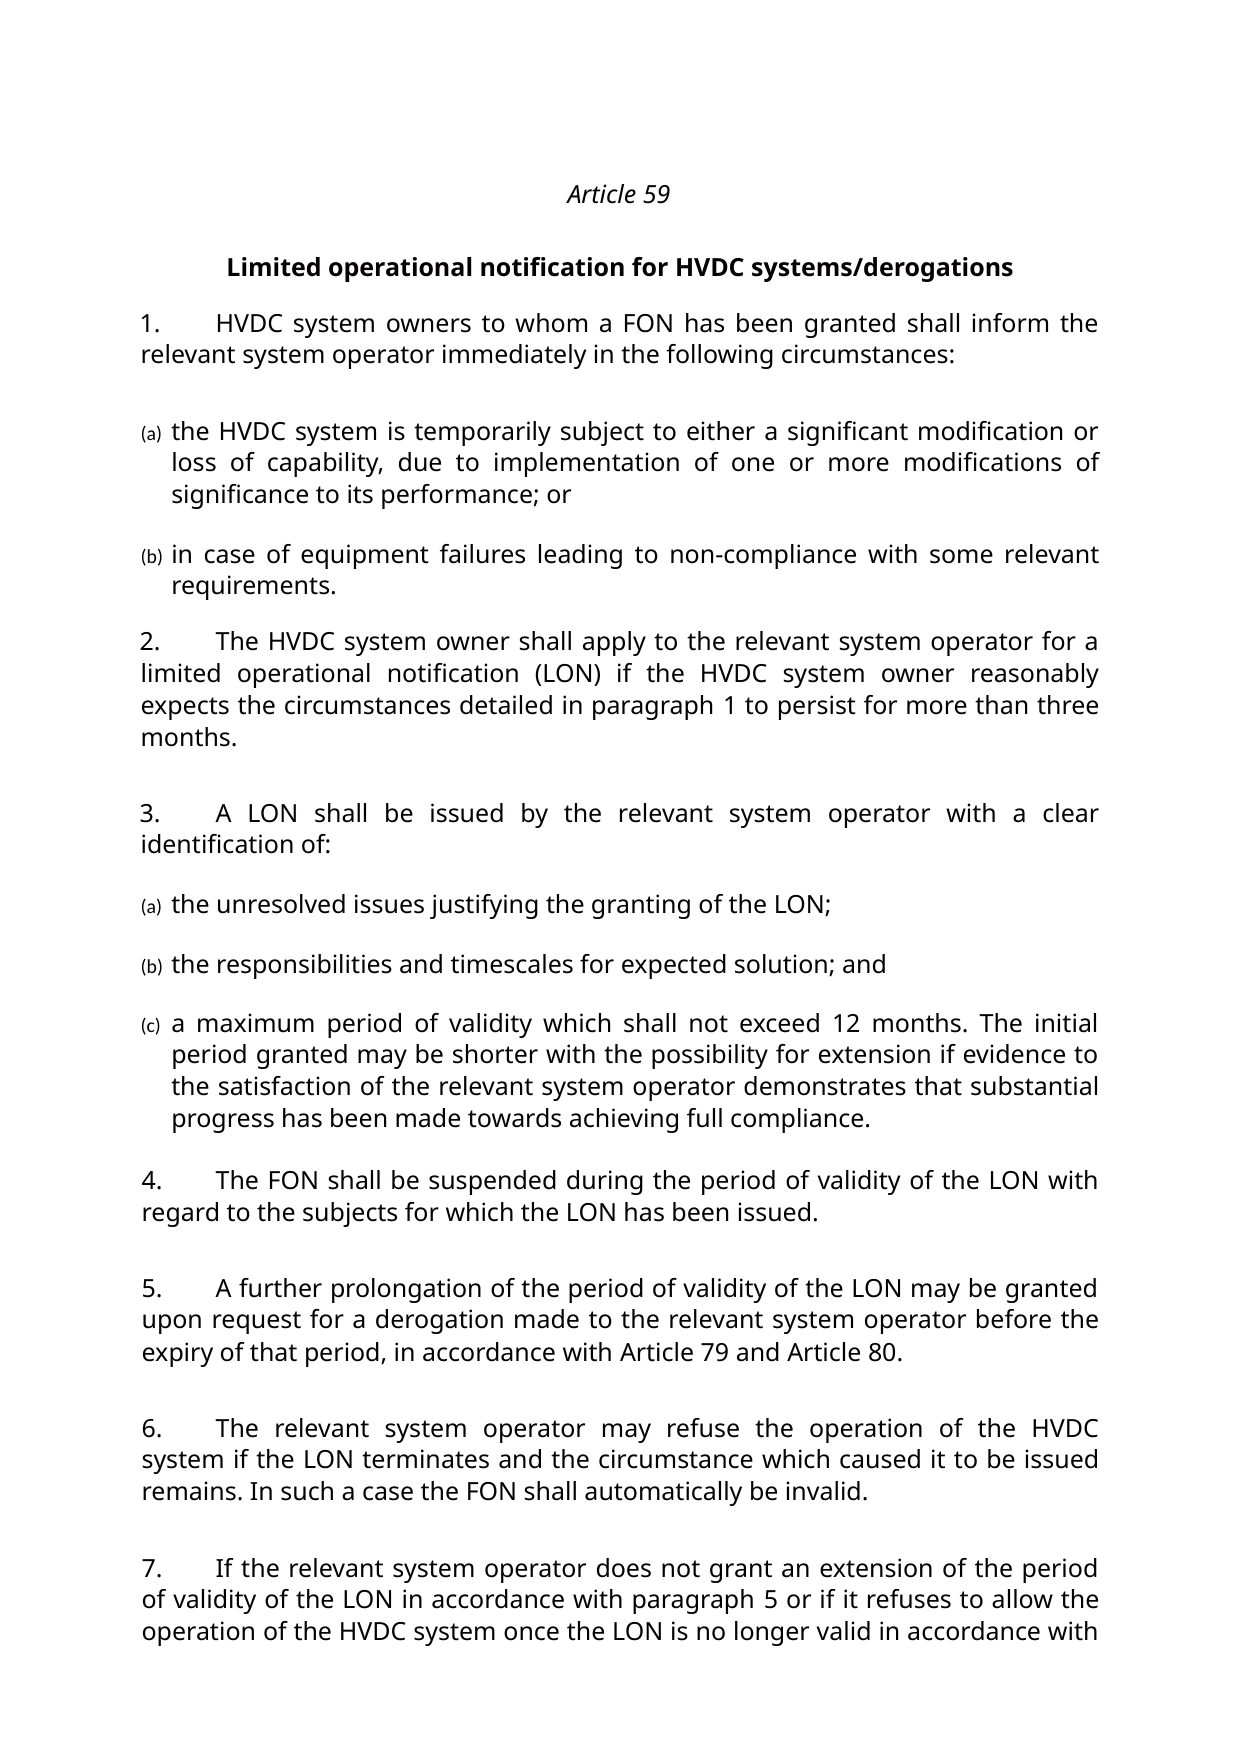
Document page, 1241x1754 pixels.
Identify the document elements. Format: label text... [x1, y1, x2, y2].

list the responsibilities and timescales for expected solution; and [140, 948, 1100, 979]
list HVDC system owners to whom a FON has been granted shall inform the relevant system operator immediately in the following circumstances: [139, 307, 1100, 371]
list The relevant system operator may refuse the operation of the HVDC system if the LON terminates and the circumstance which caused it to be issued remains. In such a case the FON shall automatically be invalid. [141, 1412, 1100, 1508]
list The FON shall be suspended during the period of validity of the LON with regard to the subjects for which the LON has been issued. [141, 1164, 1100, 1228]
list the unresolved issues justifying the granting of the LON; [140, 888, 1100, 920]
list a maximum period of validity which shall not exceed 12 months. The initial period granted may be shorter with the possibility for extension if evidence to the satisfaction of the relevant system operator demonstrates that substantial progress has been made towards achieving full compliance. [140, 1007, 1100, 1135]
list the HVDC system is temporarily subject to either a significant modification or loss of capability, due to implementation of one or more modifications of significance to its performance; or [140, 414, 1100, 511]
text Limited operational notification for HVDC systems/derogations [140, 251, 1100, 283]
subtitle Article 59 [140, 176, 1100, 210]
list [141, 1552, 1100, 1648]
list in case of equipment failures leading to non-compliance with some relevant requirements. [140, 538, 1100, 602]
list The HVDC system owner shall apply to the relevant system operator for a limited operational notification (LON) if the HVDC system owner reasonably expects the circumstances detailed in paragraph 1 to persist for more than three months. [139, 625, 1100, 753]
list A further prolongation of the period of validity of the LON may be granted upon request for a derogation made to the relevant system operator before the expiry of that period, in accordance with Article 79 and Article 80. [141, 1272, 1100, 1368]
list A LON shall be issued by the relevant system operator with a clear identification of: [139, 797, 1100, 861]
